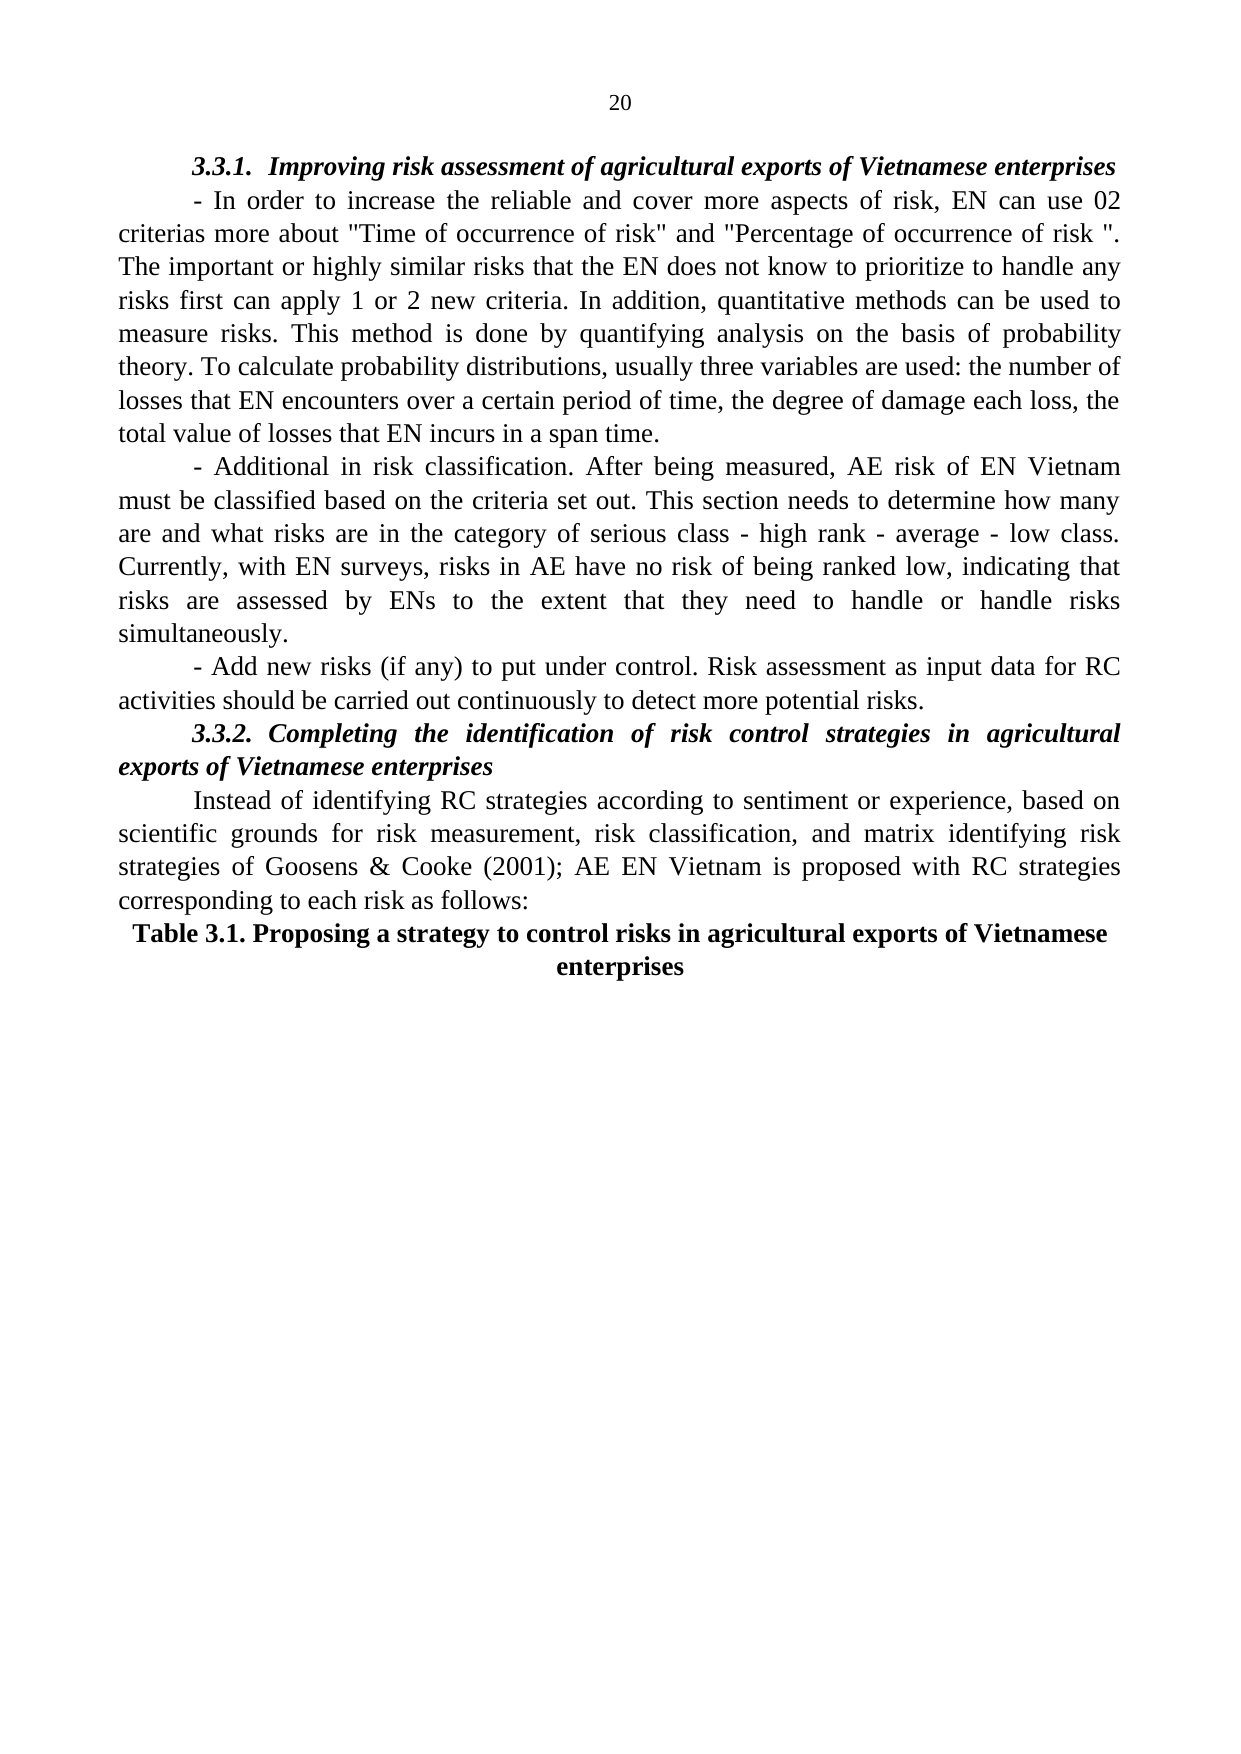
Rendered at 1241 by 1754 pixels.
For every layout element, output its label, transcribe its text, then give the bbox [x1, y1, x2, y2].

subtitle Improving risk assessment of agricultural exports of Vietnamese enterprises [118, 149, 1122, 182]
text - Add new risks (if any) to put under control. Risk assessment as input data for RC activities should be carried out continuously to detect more potential risks. [118, 649, 1122, 716]
text Instead of identifying RC strategies according to sentiment or experience, based on scientific grounds for risk measurement, risk classification, and matrix identifying risk strategies of Goosens & Cooke (2001); AE EN Vietnam is proposed with RC strategies corresponding to each risk as follows: [118, 782, 1122, 916]
text Table 3.1. Proposing a strategy to control risks in agricultural exports of Vietnamese enterprises [118, 916, 1122, 982]
subtitle Completing the identification of risk control strategies in agricultural exports of Vietnamese enterprises [118, 716, 1122, 782]
text - In order to increase the reliable and cover more aspects of risk, EN can use 02 criterias more about "Time of occurrence of risk" and "Percentage of occurrence of risk ". The important or highly similar risks that the EN does not know to prioritize to handle any risks first can apply 1 or 2 new criteria. In addition, quantitative methods can be used to measure risks. This method is done by quantifying analysis on the basis of probability theory. To calculate probability distributions, usually three variables are used: the number of losses that EN encounters over a certain period of time, the degree of damage each loss, the total value of losses that EN incurs in a span time. [118, 182, 1122, 449]
text - Additional in risk classification. After being measured, AE risk of EN Vietnam must be classified based on the criteria set out. This section needs to determine how many are and what risks are in the category of serious class - high rank - average - low class. Currently, with EN surveys, risks in AE have no risk of being ranked low, indicating that risks are assessed by ENs to the extent that they need to handle or handle risks simultaneously. [118, 449, 1122, 649]
